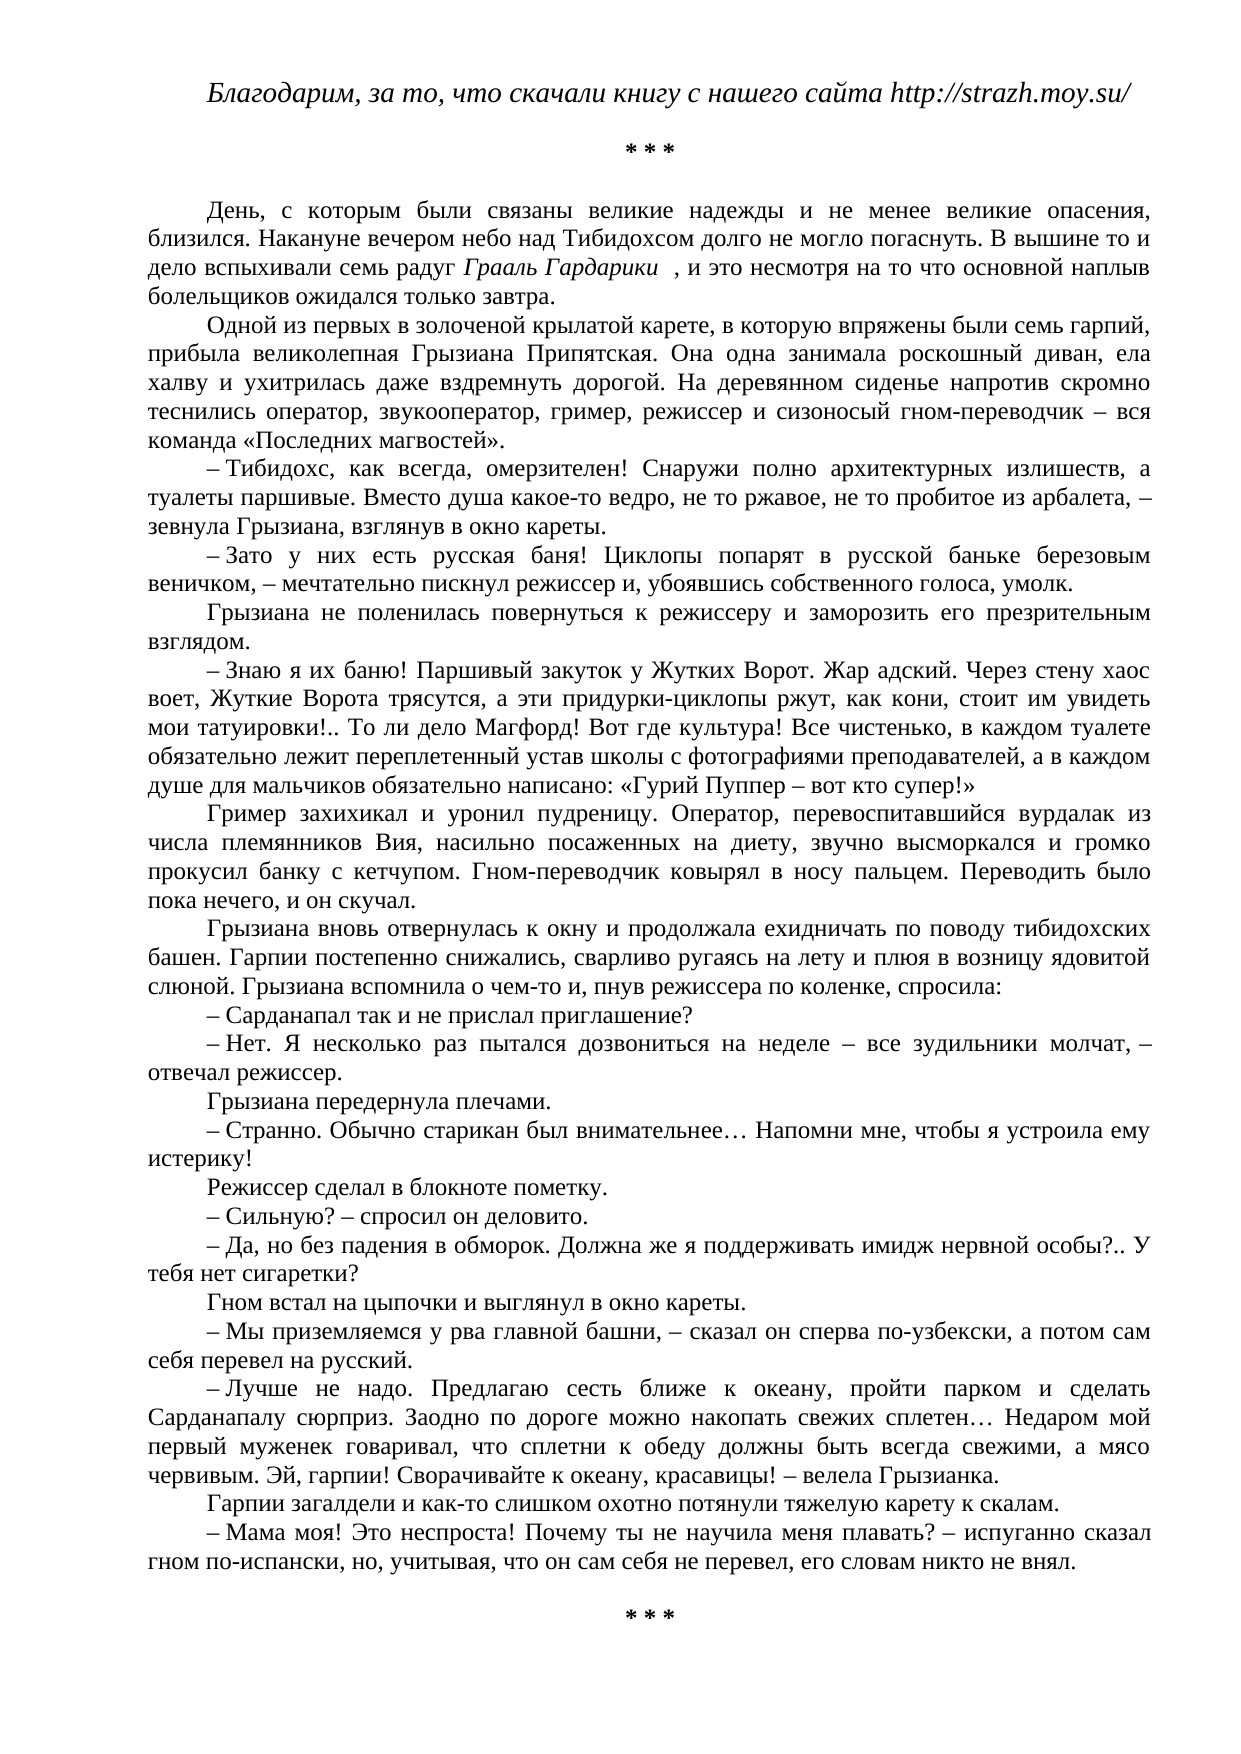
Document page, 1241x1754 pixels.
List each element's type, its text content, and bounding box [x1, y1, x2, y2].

text – Странно. Обычно старикан был внимательнее… Напомни мне, чтобы я устроила ему истерику! [148, 1115, 1152, 1172]
text – Нет. Я несколько раз пытался дозвониться на неделе – все зудильники молчат, – отвечал режиссер. [148, 1028, 1152, 1086]
text – Сильную? – спросил он деловито. [148, 1201, 1152, 1230]
text Режиссер сделал в блокноте пометку. [148, 1172, 1152, 1201]
text Грызиана вновь отвернулась к окну и продолжала ехидничать по поводу тибидохских башен. Гарпии постепенно снижались, сварливо ругаясь на лету и плюя в возницу ядовитой слюной. Грызиана вспомнила о чем-то и, пнув режиссера по коленке, спросила: [148, 913, 1152, 1000]
text – Сарданапал так и не прислал приглашение? [148, 1000, 1152, 1028]
subtitle * * * [148, 1603, 1152, 1632]
text – Да, но без падения в обморок. Должна же я поддерживать имидж нервной особы?.. У тебя нет сигаретки? [148, 1230, 1152, 1287]
text – Знаю я их баню! Паршивый закуток у Жутких Ворот. Жар адский. Через стену хаос воет, Жуткие Ворота трясутся, а эти придурки-циклопы ржут, как кони, стоит им увидеть мои татуировки!.. То ли дело Магфорд! Вот где культура! Все чистенько, в каждом туалете обязательно лежит переплетенный устав школы с фотографиями преподавателей, а в каждом душе для мальчиков обязательно написано: «Гурий Пуппер – вот кто супер!» [148, 655, 1152, 798]
text – Лучше не надо. Предлагаю сесть ближе к океану, пройти парком и сделать Сарданапалу сюрприз. Заодно по дороге можно накопать свежих сплетен… Недаром мой первый муженек говаривал, что сплетни к обеду должны быть всегда свежими, а мясо червивым. Эй, гарпии! Сворачивайте к океану, красавицы! – велела Грызианка. [148, 1373, 1152, 1488]
text Грызиана не поленилась повернуться к режиссеру и заморозить его презрительным взглядом. [148, 597, 1152, 655]
text Грызиана передернула плечами. [148, 1086, 1152, 1115]
text Гарпии загалдели и как-то слишком охотно потянули тяжелую карету к скалам. [148, 1488, 1152, 1517]
text – Зато у них есть русская баня! Циклопы попарят в русской баньке березовым веничком, – мечтательно пискнул режиссер и, убоявшись собственного голоса, умолк. [148, 540, 1152, 597]
text Одной из первых в золоченой крылатой карете, в которую впряжены были семь гарпий, прибыла великолепная Грызиана Припятская. Она одна занимала роскошный диван, ела халву и ухитрилась даже вздремнуть дорогой. На деревянном сиденье напротив скромно теснились оператор, звукооператор, гример, режиссер и сизоносый гном-переводчик – вся команда «Последних магвостей». [148, 310, 1152, 453]
text – Мы приземляемся у рва главной башни, – сказал он сперва по-узбекски, а потом сам себя перевел на русский. [148, 1316, 1152, 1373]
text – Мама моя! Это неспроста! Почему ты не научила меня плавать? – испуганно сказал гном по-испански, но, учитывая, что он сам себя не перевел, его словам никто не внял. [148, 1517, 1152, 1575]
text – Тибидохс, как всегда, омерзителен! Снаружи полно архитектурных излишеств, а туалеты паршивые. Вместо душа какое-то ведро, не то ржавое, не то пробитое из арбалета, – зевнула Грызиана, взглянув в окно кареты. [148, 453, 1152, 540]
text Гном встал на цыпочки и выглянул в окно кареты. [148, 1287, 1152, 1316]
text Гример захихикал и уронил пудреницу. Оператор, перевоспитавшийся вурдалак из числа племянников Вия, насильно посаженных на диету, звучно высморкался и громко прокусил банку с кетчупом. Гном-переводчик ковырял в носу пальцем. Переводить было пока нечего, и он скучал. [148, 798, 1152, 913]
subtitle * * * [148, 137, 1152, 166]
text День, с которым были связаны великие надежды и не менее великие опасения, близился. Накануне вечером небо над Тибидохсом долго не могло погаснуть. В вышине то и дело вспыхивали семь радуг Грааль Гардарики , и это несмотря на то что основной наплыв болельщиков ожидался только завтра. [148, 195, 1152, 310]
